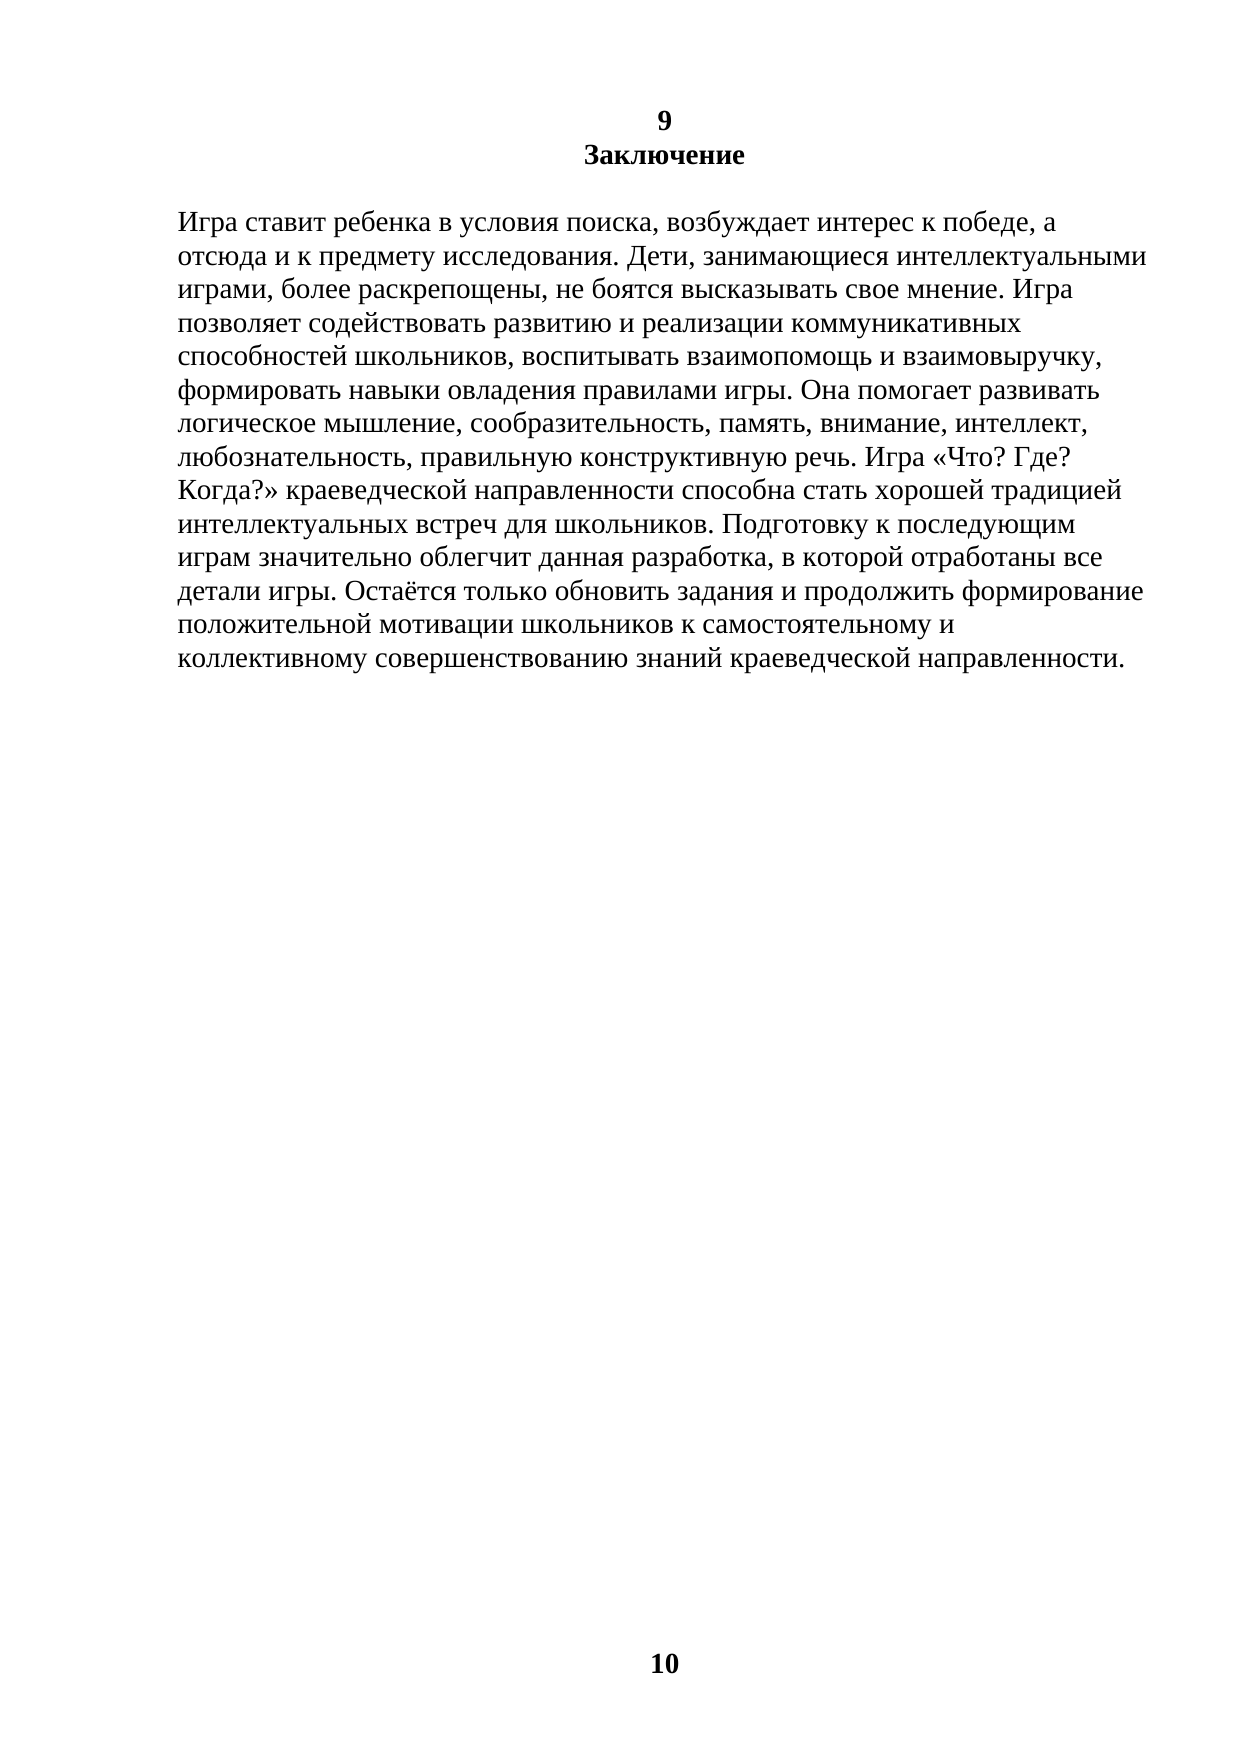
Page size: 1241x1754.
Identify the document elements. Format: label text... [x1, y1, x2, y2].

text 10 [177, 1646, 1152, 1680]
text Заключение [177, 137, 1152, 171]
text Игра ставит ребенка в условия поиска, возбуждает интерес к победе, а отсюда и к предмету исследования. Дети, занимающиеся интеллектуальными играми, более раскрепощены, не боятся высказывать свое мнение. Игра позволяет содействовать развитию и реализации коммуникативных способностей школьников, воспитывать взаимопомощь и взаимовыручку, формировать навыки овладения правилами игры. Она помогает развивать логическое мышление, сообразительность, память, внимание, интеллект, любознательность, правильную конструктивную речь. Игра «Что? Где? Когда?» краеведческой направленности способна стать хорошей традицией интеллектуальных встреч для школьников. Подготовку к последующим играм значительно облегчит данная разработка, в которой отработаны все детали игры. Остаётся только обновить задания и продолжить формирование положительной мотивации школьников к самостоятельному и коллективному совершенствованию знаний краеведческой направленности. [177, 204, 1152, 674]
text 9 [177, 103, 1152, 137]
